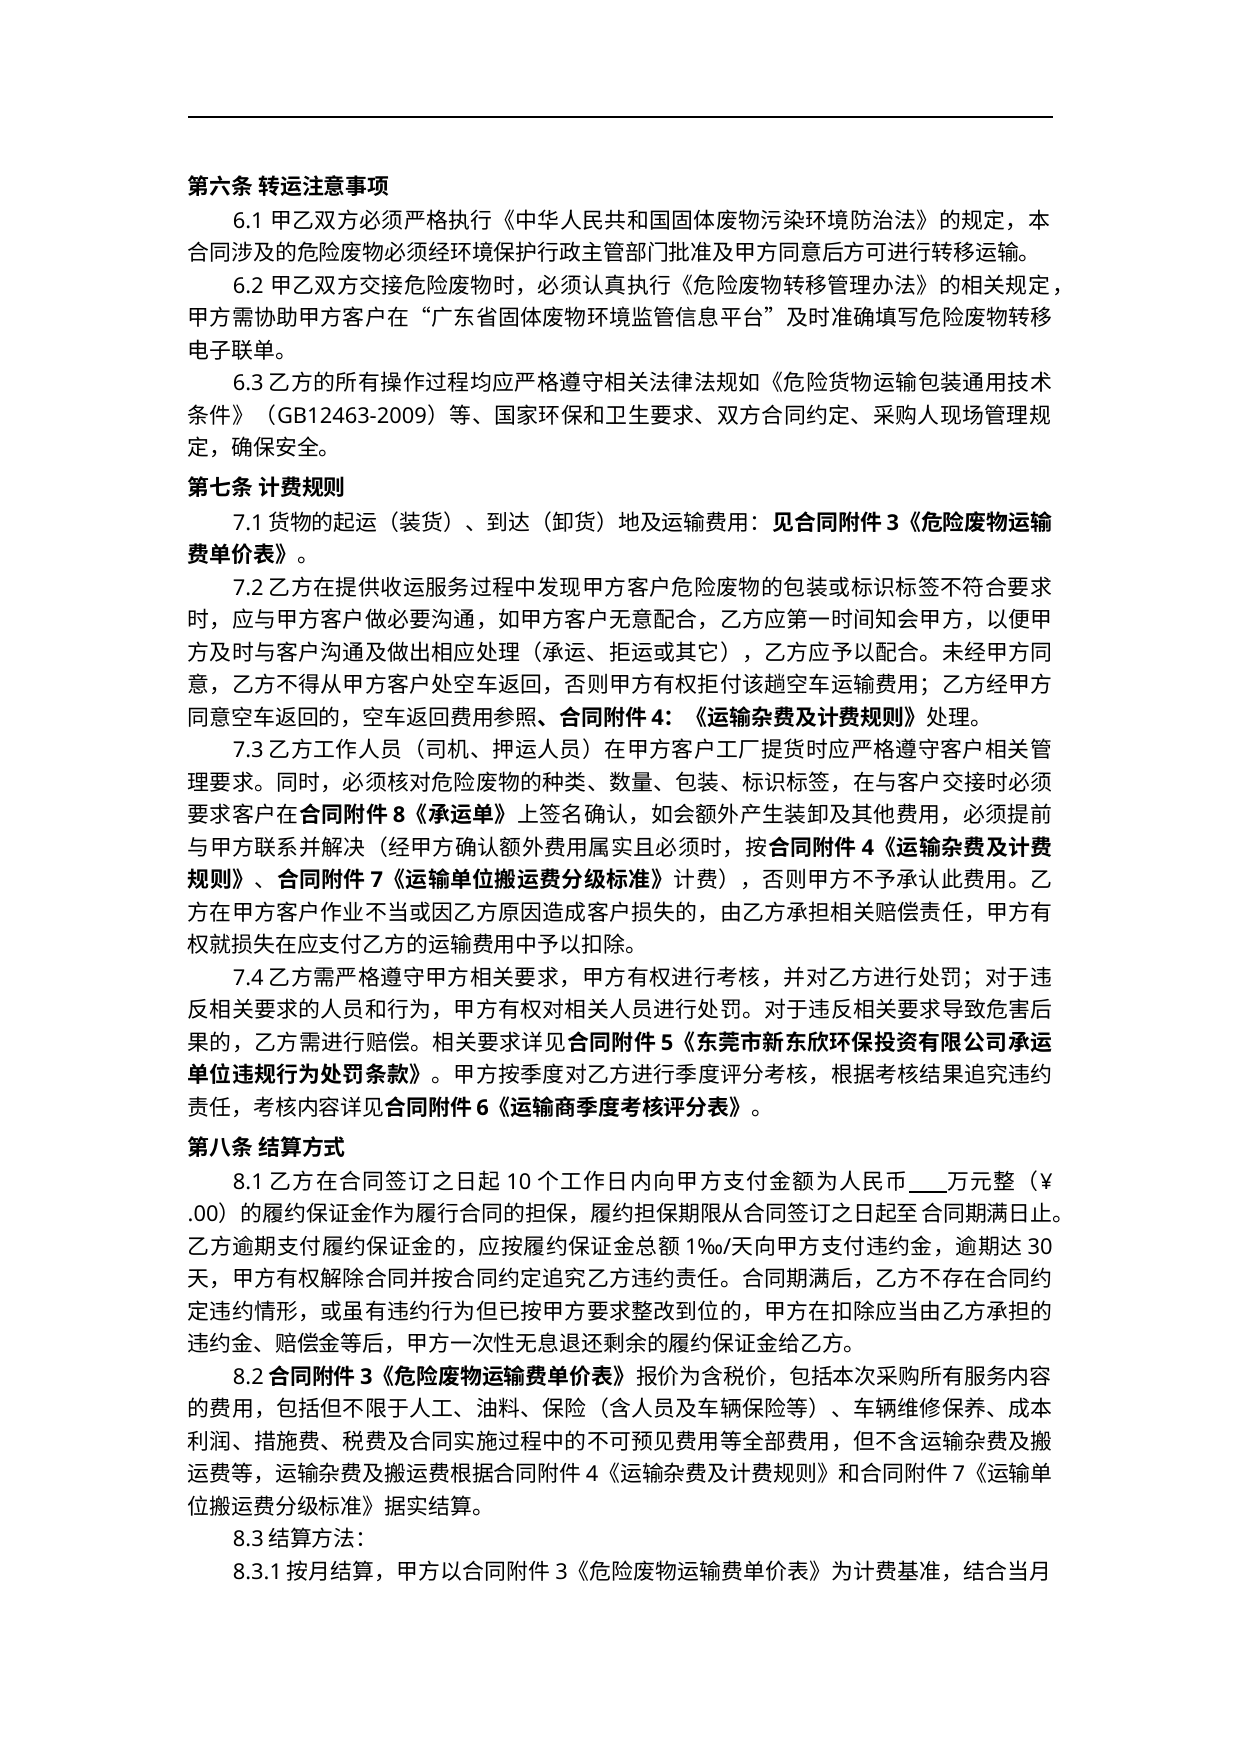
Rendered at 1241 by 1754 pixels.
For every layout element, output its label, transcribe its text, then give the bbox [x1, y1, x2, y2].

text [187, 1553, 1053, 1586]
text 第六条 转运注意事项 [187, 161, 1053, 202]
text 8.3结算方法： [187, 1521, 1053, 1553]
text 8.1乙方在合同签订之日起10个工作日内向甲方支付金额为人民币 万元整（¥ .00）的履约保证金作为履行合同的担保，履约担保期限从合同签订之日起至合同期满日止。乙方逾期支付履约保证金的，应按履约保证金总额1‰/天向甲方支付违约金，逾期达30天，甲方有权解除合同并按合同约定追究乙方违约责任。合同期满后，乙方不存在合同约定违约情形，或虽有违约行为但已按甲方要求整改到位的，甲方在扣除应当由乙方承担的违约金、赔偿金等后，甲方一次性无息退还剩余的履约保证金给乙方。 [187, 1163, 1053, 1358]
text 6.3乙方的所有操作过程均应严格遵守相关法律法规如《危险货物运输包装通用技术条件》（GB12463-2009）等、国家环保和卫生要求、双方合同约定、采购人现场管理规定，确保安全。 [187, 365, 1053, 462]
text 8.2合同附件3《危险废物运输费单价表》报价为含税价，包括本次采购所有服务内容的费用，包括但不限于人工、油料、保险（含人员及车辆保险等）、车辆维修保养、成本、利润、措施费、税费及合同实施过程中的不可预见费用等全部费用，但不含运输杂费及搬运费等，运输杂费及搬运费根据合同附件4《运输杂费及计费规则》和合同附件7《运输单位搬运费分级标准》据实结算。 [187, 1358, 1053, 1521]
text 第八条 结算方式 [187, 1122, 1053, 1163]
text 7.2乙方在提供收运服务过程中发现甲方客户危险废物的包装或标识标签不符合要求时，应与甲方客户做必要沟通，如甲方客户无意配合，乙方应第一时间知会甲方，以便甲方及时与客户沟通及做出相应处理（承运、拒运或其它），乙方应予以配合。未经甲方同意，乙方不得从甲方客户处空车返回，否则甲方有权拒付该趟空车运输费用；乙方经甲方同意空车返回的，空车返回费用参照、合同附件4：《运输杂费及计费规则》处理。 [187, 569, 1053, 732]
text 7.4乙方需严格遵守甲方相关要求，甲方有权进行考核，并对乙方进行处罚；对于违反相关要求的人员和行为，甲方有权对相关人员进行处罚。对于违反相关要求导致危害后果的，乙方需进行赔偿。相关要求详见合同附件5《东莞市新东欣环保投资有限公司承运单位违规行为处罚条款》。甲方按季度对乙方进行季度评分考核，根据考核结果追究违约责任，考核内容详见合同附件6《运输商季度考核评分表》。 [187, 959, 1053, 1122]
text 第七条 计费规则 [187, 462, 1053, 504]
text 6.1 甲乙双方必须严格执行《中华人民共和国固体废物污染环境防治法》的规定，本合同涉及的危险废物必须经环境保护行政主管部门批准及甲方同意后方可进行转移运输。 [187, 202, 1053, 267]
text 7.1货物的起运（装货）、到达（卸货）地及运输费用：见合同附件3《危险废物运输费单价表》。 [187, 504, 1053, 569]
text 7.3乙方工作人员（司机、押运人员）在甲方客户工厂提货时应严格遵守客户相关管理要求。同时，必须核对危险废物的种类、数量、包装、标识标签，在与客户交接时必须要求客户在合同附件8《承运单》上签名确认，如会额外产生装卸及其他费用，必须提前与甲方联系并解决（经甲方确认额外费用属实且必须时，按合同附件4《运输杂费及计费规则》、合同附件7《运输单位搬运费分级标准》计费），否则甲方不予承认此费用。乙方在甲方客户作业不当或因乙方原因造成客户损失的，由乙方承担相关赔偿责任，甲方有权就损失在应支付乙方的运输费用中予以扣除。 [187, 732, 1053, 959]
text 6.2 甲乙双方交接危险废物时，必须认真执行《危险废物转移管理办法》的相关规定，甲方需协助甲方客户在“广东省固体废物环境监管信息平台”及时准确填写危险废物转移电子联单。 [187, 267, 1053, 365]
